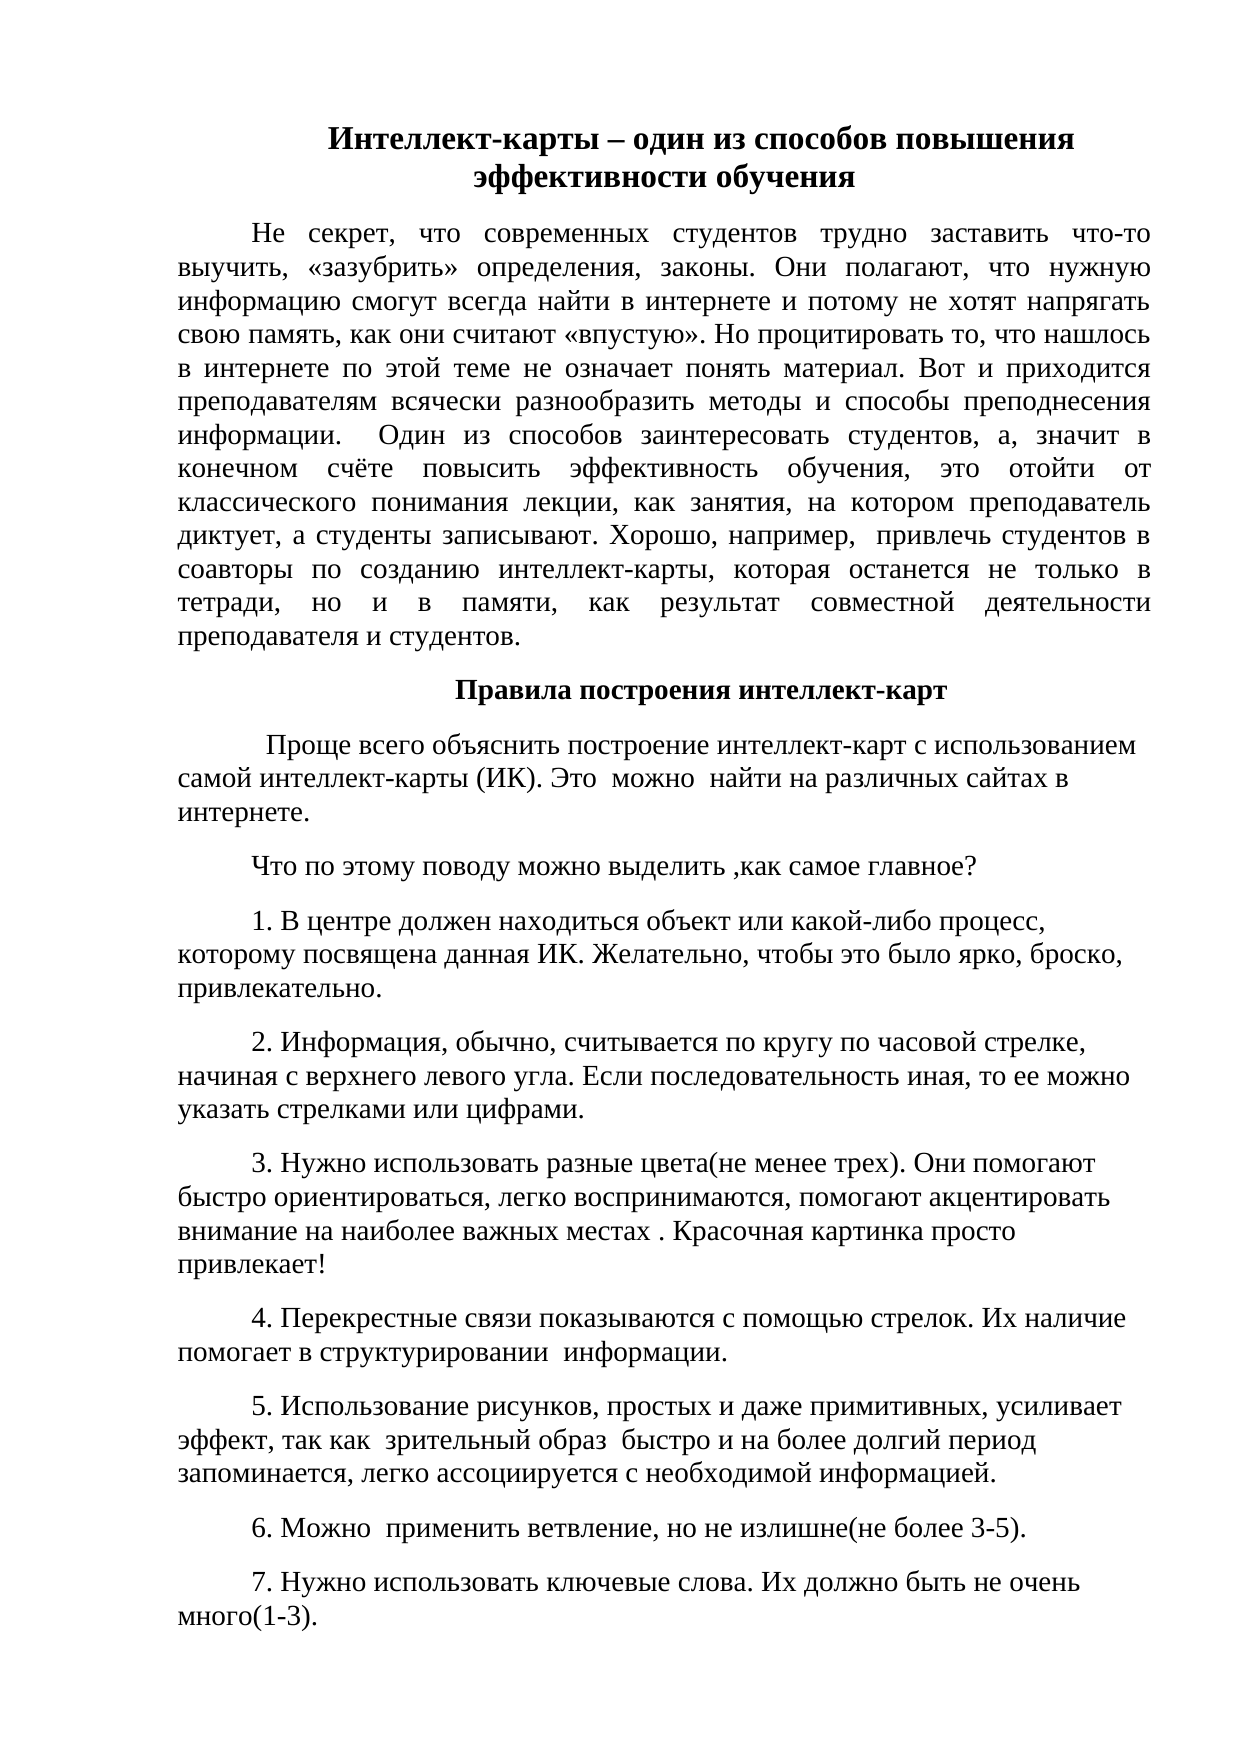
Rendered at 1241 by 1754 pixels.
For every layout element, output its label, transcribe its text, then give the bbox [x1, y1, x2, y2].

text 2. Информация, обычно, считывается по кругу по часовой стрелке, начиная с верхнего левого угла. Если последовательность иная, то ее можно указать стрелками или цифрами. [177, 1024, 1152, 1125]
text Интеллект-карты – один из способов повышения эффективности обучения [177, 118, 1152, 195]
text Не секрет, что современных студентов трудно заставить что-то выучить, «зазубрить» определения, законы. Они полагают, что нужную информацию смогут всегда найти в интернете и потому не хотят напрягать свою память, как они считают «впустую». Но процитировать то, что нашлось в интернете по этой теме не означает понять материал. Вот и приходится преподавателям всячески разнообразить методы и способы преподнесения информации. Один из способов заинтересовать студентов, а, значит в конечном счёте повысить эффективность обучения, это отойти от классического понимания лекции, как занятия, на котором преподаватель диктует, а студенты записывают. Хорошо, например, привлечь студентов в соавторы по созданию интеллект-карты, которая останется не только в тетради, но и в памяти, как результат совместной деятельности преподавателя и студентов. [177, 216, 1152, 652]
text Правила построения интеллект-карт [177, 672, 1152, 706]
text Что по этому поводу можно выделить ,как самое главное? [177, 848, 1152, 882]
text 5. Использование рисунков, простых и даже примитивных, усиливает эффект, так как зрительный образ быстро и на более долгий период запоминается, легко ассоциируется с необходимой информацией. [177, 1388, 1152, 1489]
text 6. Можно применить ветвление, но не излишне(не более 3-5). [177, 1510, 1152, 1543]
text 4. Перекрестные связи показываются с помощью стрелок. Их наличие помогает в структурировании информации. [177, 1301, 1152, 1368]
text 1. В центре должен находиться объект или какой-либо процесс, которому посвящена данная ИК. Желательно, чтобы это было ярко, броско, привлекательно. [177, 903, 1152, 1003]
text Проще всего объяснить построение интеллект-карт с использованием самой интеллект-карты (ИК). Это можно найти на различных сайтах в интернете. [177, 727, 1152, 827]
text 7. Нужно использовать ключевые слова. Их должно быть не очень много(1-3). [177, 1564, 1152, 1631]
text 3. Нужно использовать разные цвета(не менее трех). Они помогают быстро ориентироваться, легко воспринимаются, помогают акцентировать внимание на наиболее важных местах . Красочная картинка просто привлекает! [177, 1146, 1152, 1280]
